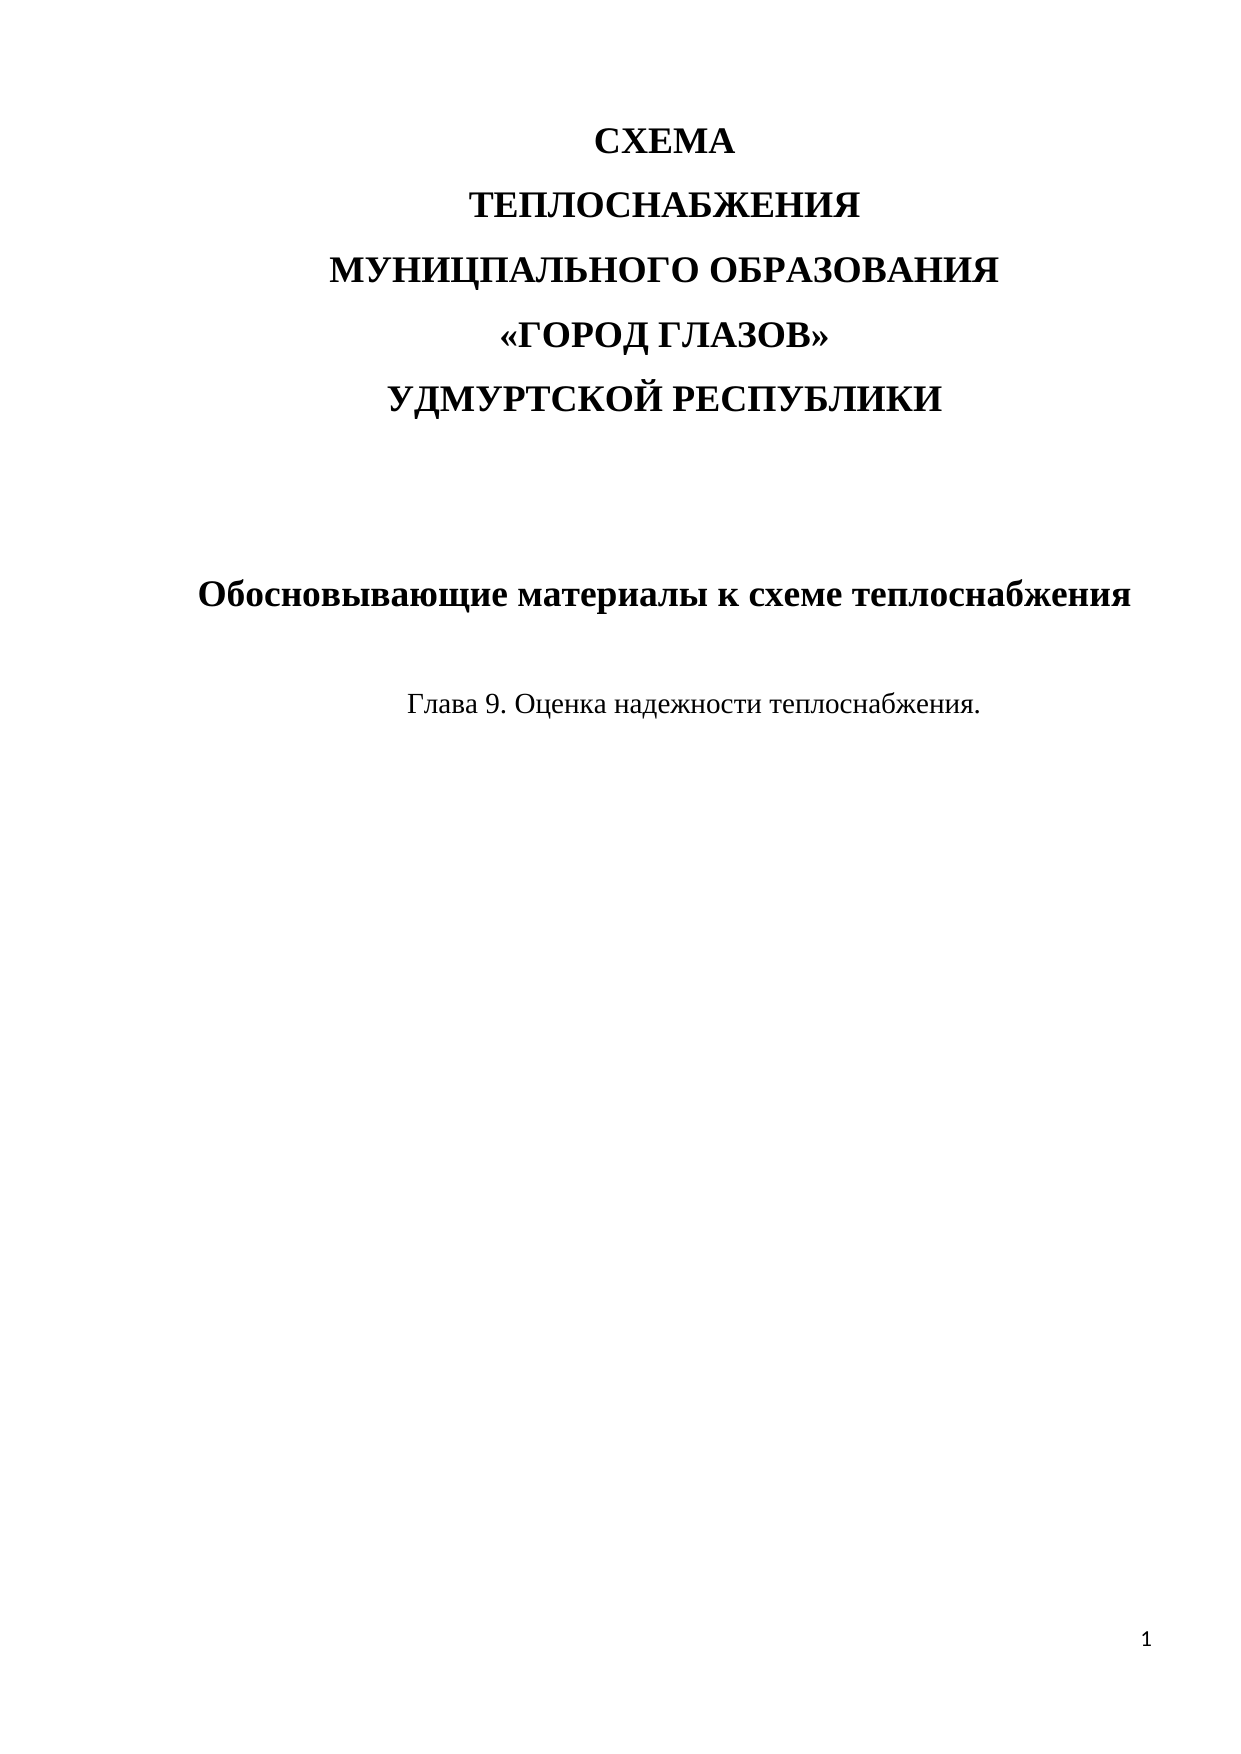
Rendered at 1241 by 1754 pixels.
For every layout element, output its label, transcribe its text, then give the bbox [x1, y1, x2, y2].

text УДМУРТСКОЙ РЕСПУБЛИКИ [177, 377, 1152, 420]
text МУНИЦПАЛЬНОГО ОБРАЗОВАНИЯ «ГОРОД ГЛАЗОВ» [177, 247, 1152, 355]
text СХЕМА [177, 118, 1152, 161]
text Обосновывающие материалы к схеме теплоснабжения [177, 571, 1152, 614]
text Глава 9. Оценка надежности теплоснабжения. [177, 686, 1152, 719]
text ТЕПЛОСНАБЖЕНИЯ [177, 183, 1152, 226]
